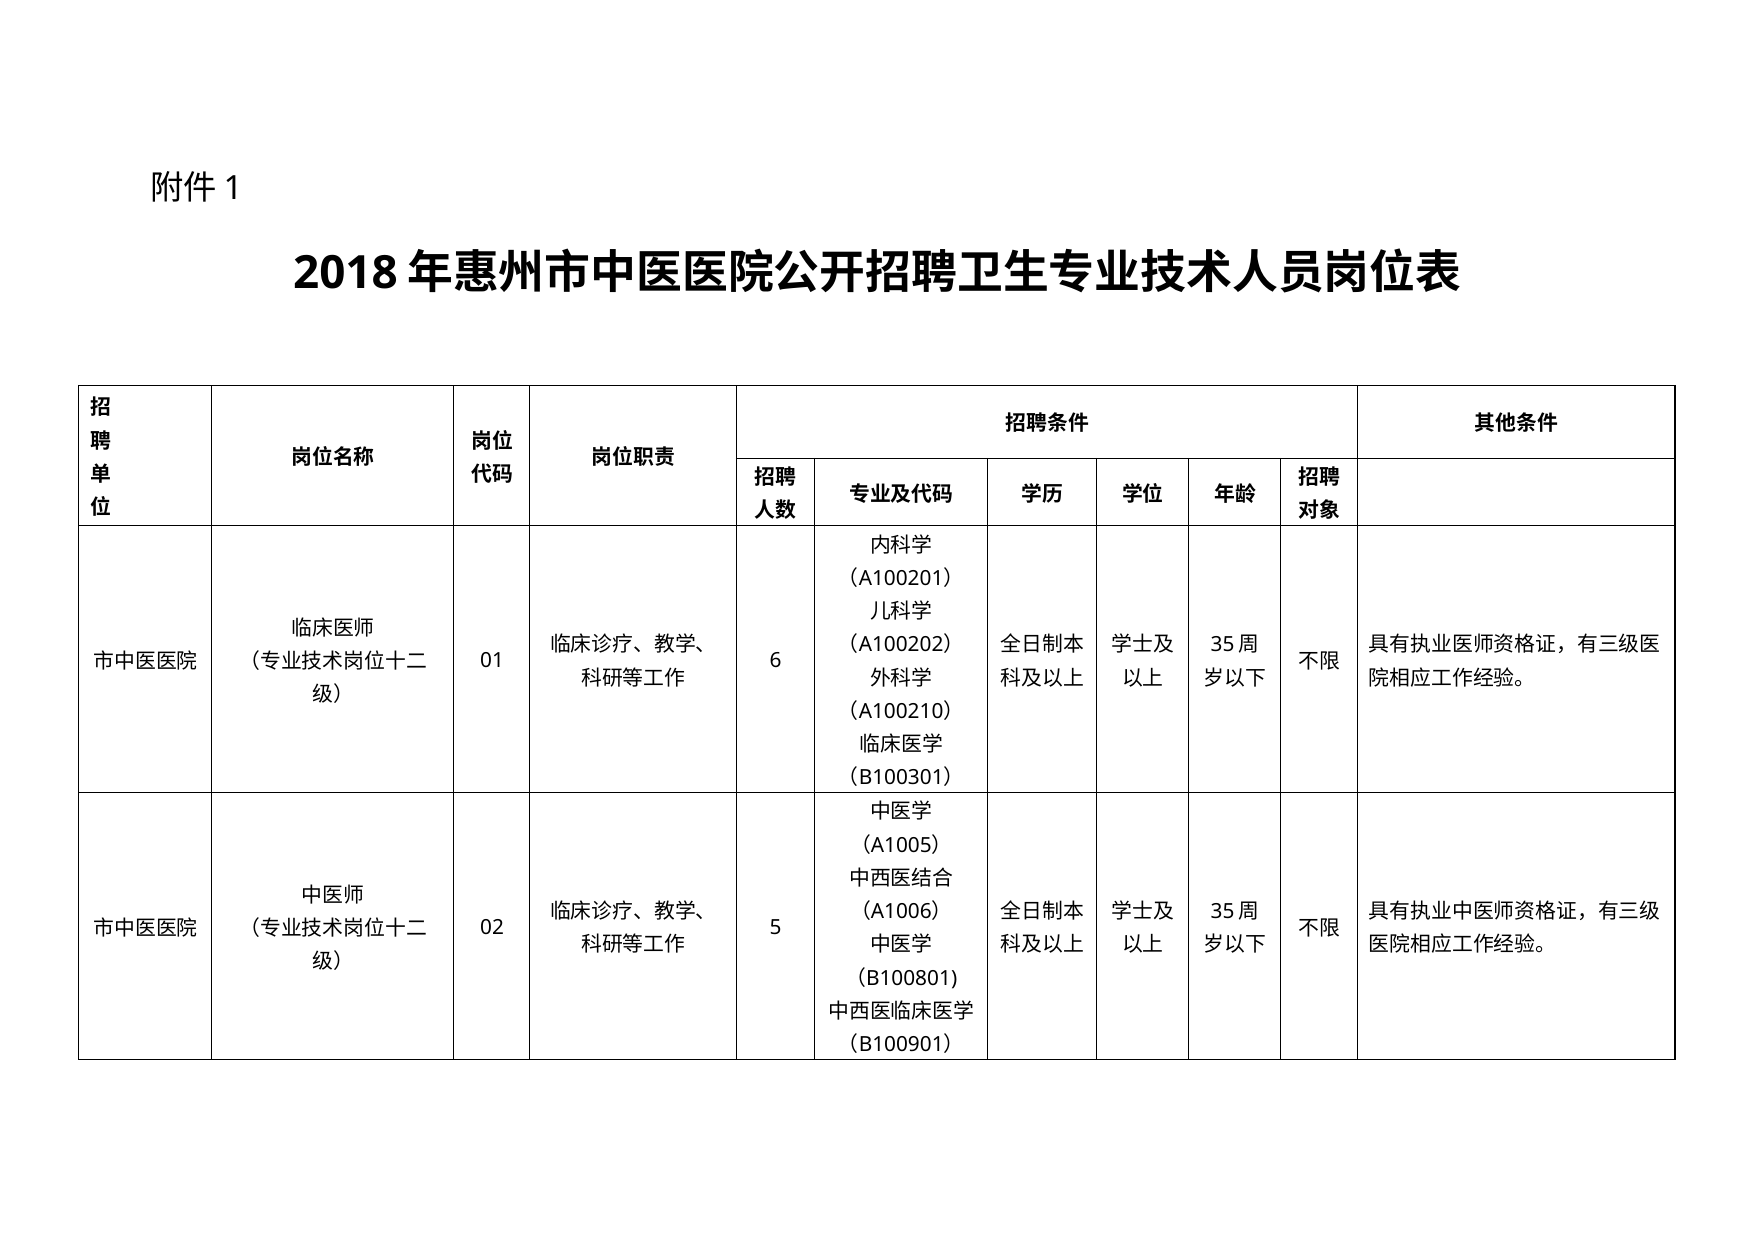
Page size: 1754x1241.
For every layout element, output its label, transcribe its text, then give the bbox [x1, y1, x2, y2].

table_cell 市中医医院 [79, 526, 211, 792]
text 2018年惠州市中医医院公开招聘卫生专业技术人员岗位表 [150, 219, 1604, 318]
table_cell 市中医医院 [79, 793, 211, 1059]
table_cell 中医师 （专业技术岗位十二级） [212, 793, 453, 1059]
table_cell 学位 [1097, 459, 1188, 525]
table_header 其他条件 [1358, 386, 1674, 458]
table_cell 6 [737, 526, 814, 792]
table_header 招聘单位 [79, 386, 211, 525]
table_cell 学士及以上 [1097, 526, 1188, 792]
table_cell 专业及代码 [815, 459, 987, 525]
table_cell 不限 [1281, 793, 1357, 1059]
table_cell 临床诊疗、教学、科研等工作 [530, 526, 736, 792]
table_header 招聘条件 [737, 386, 1357, 458]
table_cell [1358, 459, 1674, 525]
table_cell 中医学 （A1005） 中西医结合（A1006） 中医学（B100801) 中西医临床医学（B100901） [815, 793, 987, 1059]
table_cell 具有执业医师资格证，有三级医院相应工作经验。 [1358, 526, 1674, 792]
table_cell 临床诊疗、教学、科研等工作 [530, 793, 736, 1059]
table_cell 5 [737, 793, 814, 1059]
table_cell 学历 [988, 459, 1096, 525]
table_cell 全日制本科及以上 [988, 793, 1096, 1059]
table_cell 01 [454, 526, 529, 792]
table_cell 02 [454, 793, 529, 1059]
table_cell 年龄 [1189, 459, 1280, 525]
table_header 岗位名称 [212, 386, 453, 525]
table_cell 全日制本科及以上 [988, 526, 1096, 792]
table_cell 招聘人数 [737, 459, 814, 525]
table_cell 临床医师 （专业技术岗位十二级） [212, 526, 453, 792]
table_cell 招聘对象 [1281, 459, 1357, 525]
table_header 岗位代码 [454, 386, 529, 525]
table_cell 内科学（A100201） 儿科学（A100202） 外科学（A100210） 临床医学（B100301） [815, 526, 987, 792]
table_cell 35周岁以下 [1189, 793, 1280, 1059]
table_cell 学士及以上 [1097, 793, 1188, 1059]
table_cell 35周岁以下 [1189, 526, 1280, 792]
text 附件1 [150, 152, 1604, 219]
table_cell 具有执业中医师资格证，有三级医院相应工作经验。 [1358, 793, 1674, 1059]
table_header 岗位职责 [530, 386, 736, 525]
table_cell 不限 [1281, 526, 1357, 792]
